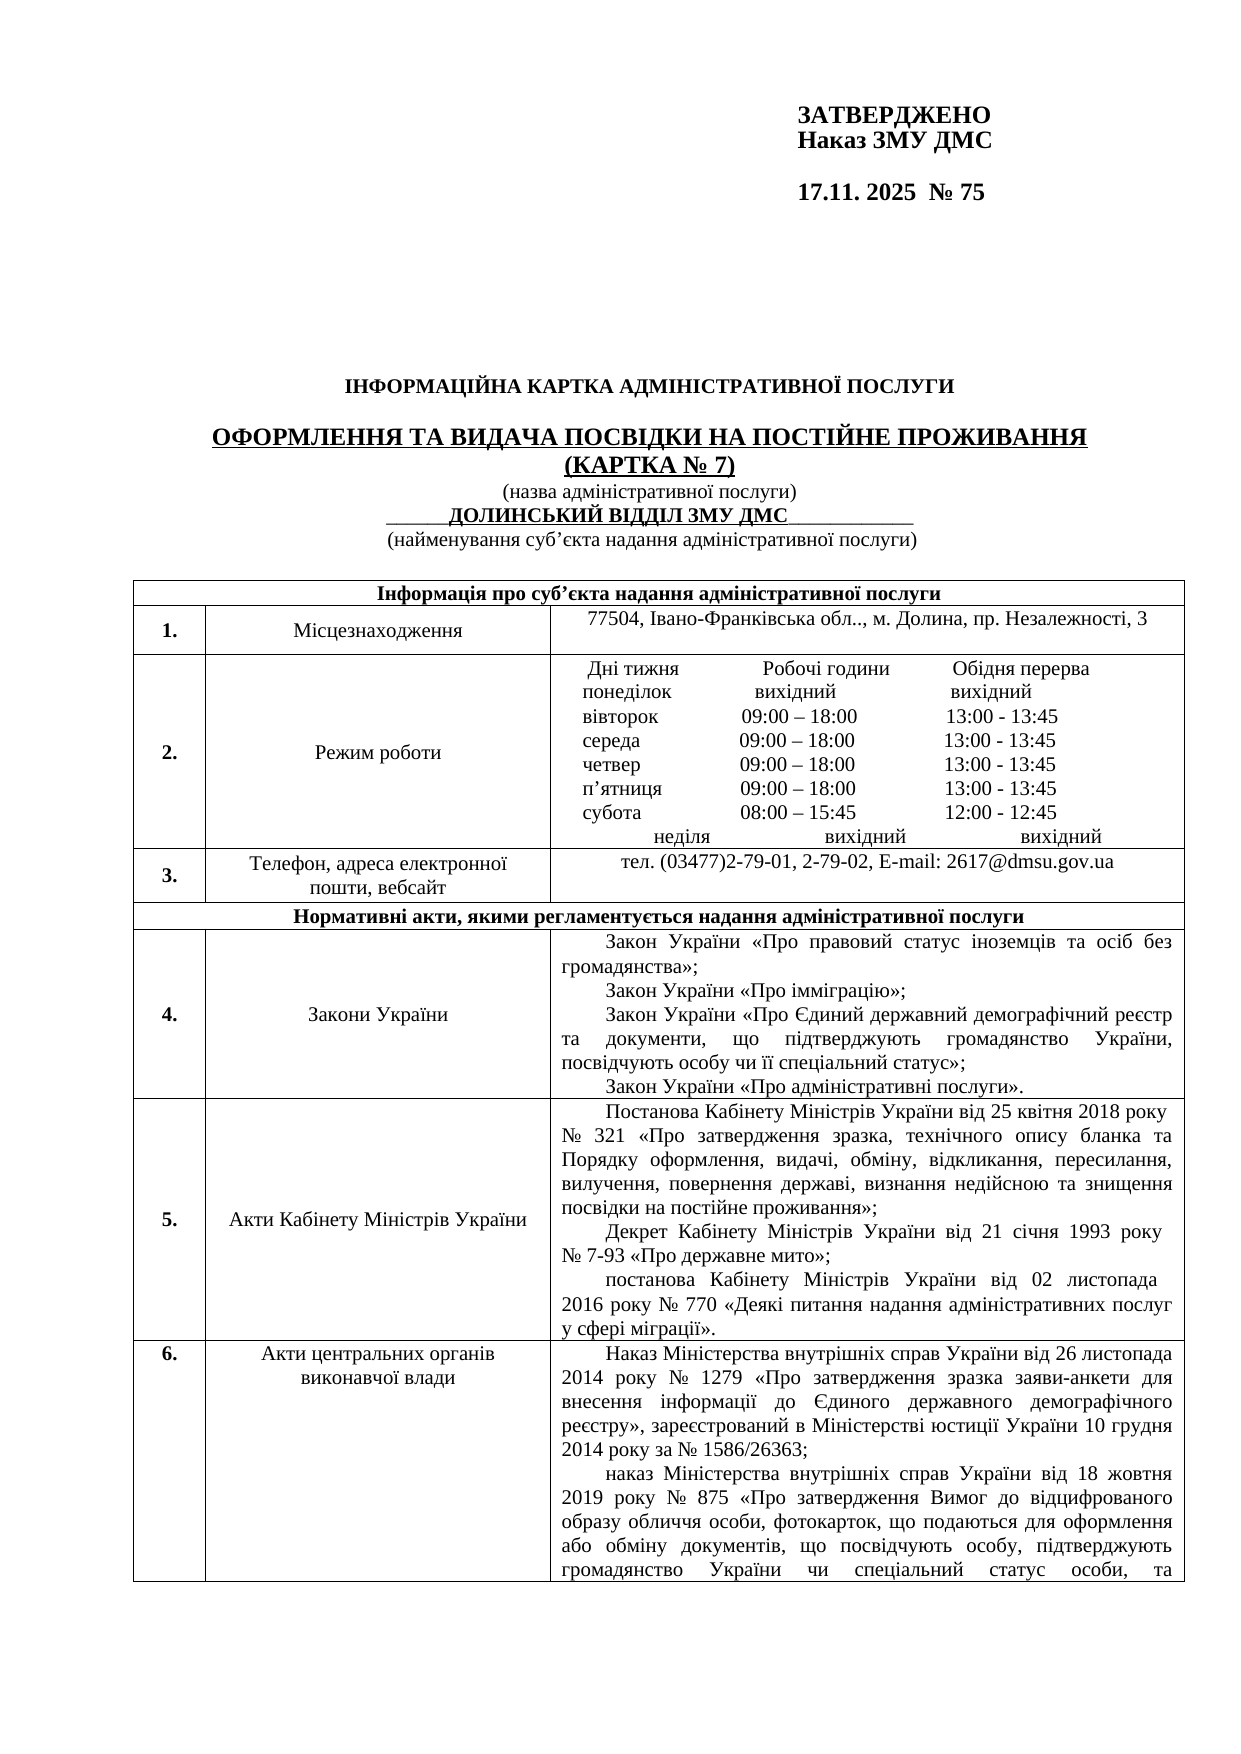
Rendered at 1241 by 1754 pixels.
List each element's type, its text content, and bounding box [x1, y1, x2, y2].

text (найменування суб’єкта надання адміністративної послуги) [148, 527, 1152, 551]
table_header ЗАТВЕРДЖЕНО Наказ ЗМУ ДМС [136, 103, 1167, 180]
table_cell Місцезнаходження [206, 606, 550, 654]
table_cell тел. (03477)2-79-01, 2-79-02, E-mail: 2617@dmsu.gov.ua [551, 849, 1184, 902]
table_cell Режим роботи [206, 655, 550, 848]
table_cell 3. [134, 849, 205, 902]
table_cell 77504, Івано-Франківська обл.., м. Долина, пр. Незалежності, 3 [551, 606, 1184, 654]
table_cell Закони України [206, 930, 550, 1098]
table_cell 17.11. 2025 № 75 [136, 180, 1167, 206]
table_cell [206, 1341, 550, 1581]
table_cell Акти Кабінету Міністрів України [206, 1099, 550, 1339]
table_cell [551, 1341, 1184, 1581]
text Оформлення та видача посвідки на постійне проживання (КАРТКА № 7) [148, 422, 1152, 479]
table_cell Телефон, адреса електронної пошти, вебсайт [206, 849, 550, 902]
table_cell 1. [134, 606, 205, 654]
table_cell 5. [134, 1099, 205, 1339]
table_cell Дні тижня Робочі години Обідня перерва понеділок вихідний вихідний вівторок 09:00 – 18:00 13:00 - 13:45 середа 09:00 – 18:00 13:00 - 13:45 четвер 09:00 – 18:00 13:00 - 13:45 п’ятниця 09:00 – 18:00 13:00 - 13:45 субота 08:00 – 15:45 12:00 - 12:45 неділя вихідний вихідний [551, 655, 1184, 848]
table_cell 6. [134, 1341, 205, 1581]
table_cell Нормативні акти, якими регламентується надання адміністративної послуги [134, 903, 1184, 928]
table_cell Закон України «Про правовий статус іноземців та осіб без громадянства»; Закон України «Про імміграцію»; Закон України «Про Єдиний державний демографічний реєстр та документи, що підтверджують громадянство України, посвідчують особу чи її спеціальний статус»; Закон України «Про адміністративні послуги». [551, 930, 1184, 1098]
text інформаційнА карткА адміністративної послуги [148, 373, 1152, 398]
table_cell Постанова Кабінету Міністрів України від 25 квітня 2018 року № 321 «Про затвердження зразка, технічного опису бланка та Порядку оформлення, видачі, обміну, відкликання, пересилання, вилучення, повернення державі, визнання недійсною та знищення посвідки на постійне проживання»; Декрет Кабінету Міністрів України від 21 січня 1993 року № 7-93 «Про державне мито»; постанова Кабінету Міністрів України від 02 листопада 2016 року № 770 «Деякі питання надання адміністративних послуг у сфері міграції». [551, 1099, 1184, 1339]
text ______ДОЛИНСЬКИЙ ВІДДІЛ ЗМУ ДМС____________ [148, 503, 1152, 527]
table_cell 4. [134, 930, 205, 1098]
table_cell 2. [134, 655, 205, 848]
table_header Інформація про суб’єкта надання адміністративної послуги [134, 581, 1184, 605]
text (назва адміністративної послуги) [148, 479, 1152, 503]
